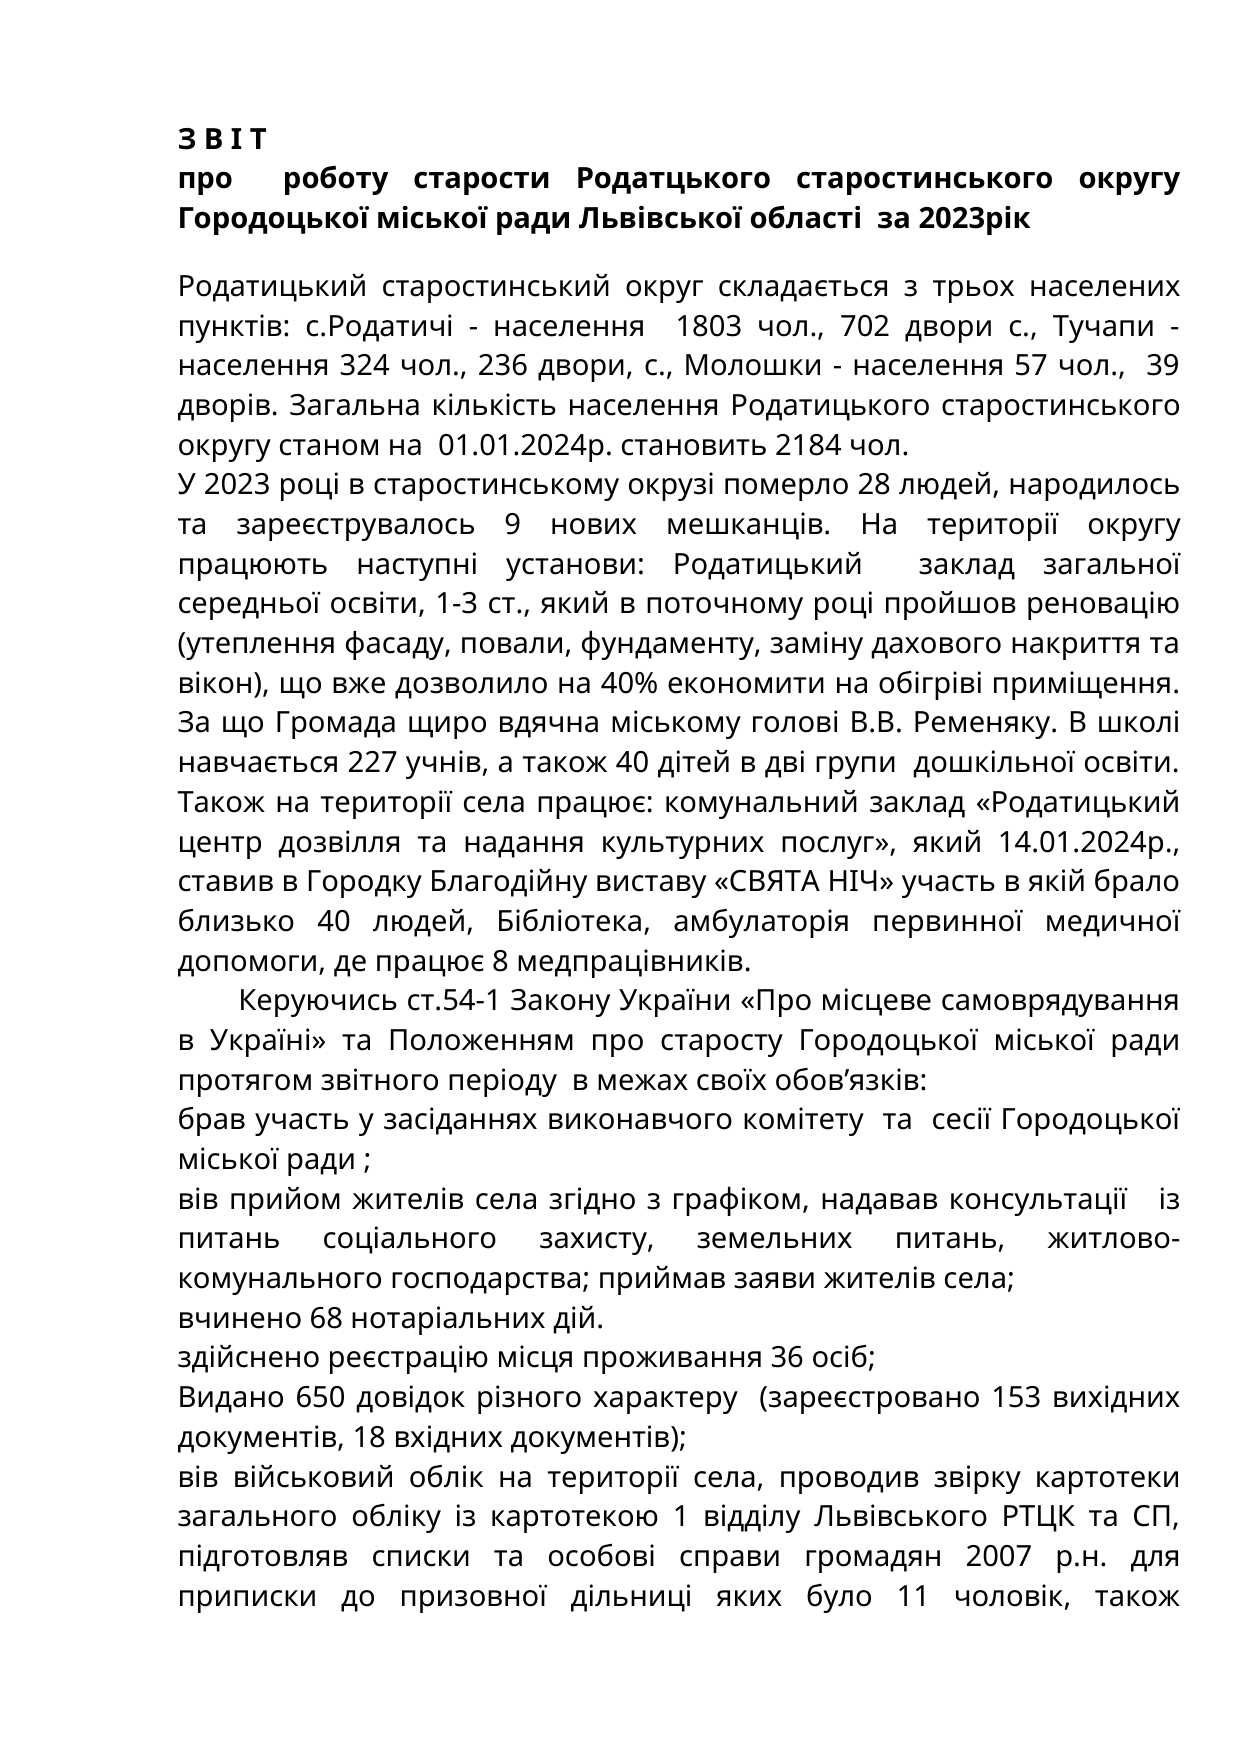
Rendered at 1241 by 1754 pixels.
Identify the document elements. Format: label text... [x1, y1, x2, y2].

text Керуючись ст.54-1 Закону України «Про місцеве самоврядування в Україні» та Положенням про старосту Городоцької міської ради протягом звітного періоду в межах своїх обов’язків: [177, 979, 1181, 1099]
text здійснено реєстрацію місця проживання 36 осіб; [177, 1337, 1181, 1376]
text У 2023 році в старостинському окрузі померло 28 людей, народилось та зареєструвалось 9 нових мешканців. На території округу працюють наступні установи: Родатицький заклад загальної середньої освіти, 1-3 ст., який в поточному році пройшов реновацію (утеплення фасаду, повали, фундаменту, заміну дахового накриття та вікон), що вже дозволило на 40% економити на обігріві приміщення. За що Громада щиро вдячна міському голові В.В. Ременяку. В школі навчається 227 учнів, а також 40 дітей в дві групи дошкільної освіти. Також на території села працює: комунальний заклад «Родатицький центр дозвілля та надання культурних послуг», який 14.01.2024р., ставив в Городку Благодійну виставу «СВЯТА НІЧ» участь в якій брало близько 40 людей, Бібліотека, амбулаторія первинної медичної допомоги, де працює 8 медпрацівників. [177, 464, 1181, 979]
text про роботу старости Родатцького старостинського округу Городоцької міської ради Львівської області за 2023рік [177, 158, 1181, 237]
text вів прийом жителів села згідно з графіком, надавав консультації із питань соціального захисту, земельних питань, житлово-комунального господарства; приймав заяви жителів села; [177, 1178, 1181, 1297]
text З В І Т [177, 118, 1181, 158]
text брав участь у засіданнях виконавчого комітету та сесії Городоцької міської ради ; [177, 1099, 1181, 1178]
text Видано 650 довідок різного характеру (зареєстровано 153 вихідних документів, 18 вхідних документів); [177, 1376, 1181, 1456]
text вчинено 68 нотаріальних дій. [177, 1297, 1181, 1337]
text Родатицький старостинський округ складається з трьох населених пунктів: с.Родатичі - населення 1803 чол., 702 двори с., Тучапи - населення 324 чол., 236 двори, с., Молошки - населення 57 чол., 39 дворів. Загальна кількість населення Родатицького старостинського округу станом на 01.01.2024р. становить 2184 чол. [177, 265, 1181, 464]
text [177, 1456, 1181, 1614]
